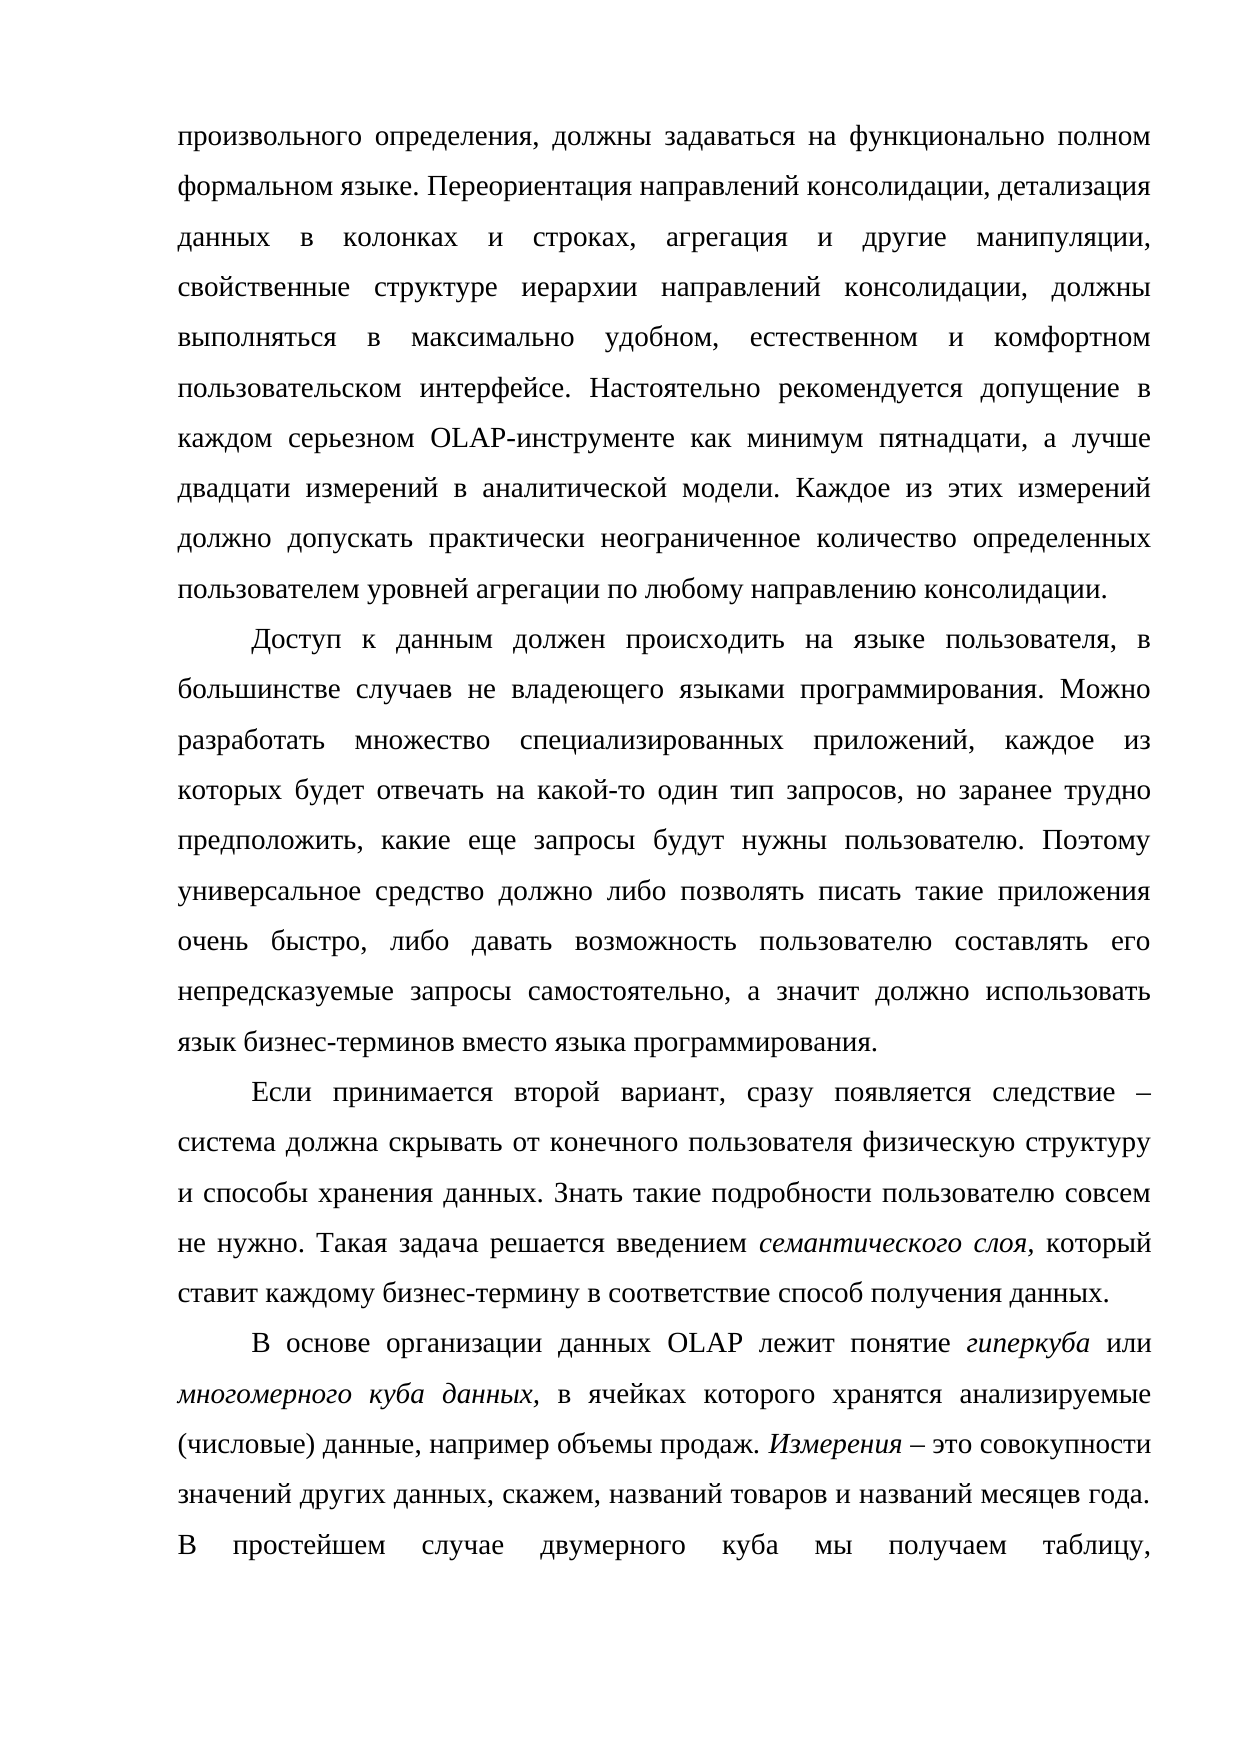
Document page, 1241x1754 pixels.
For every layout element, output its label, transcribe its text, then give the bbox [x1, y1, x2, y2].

text Если принимается второй вариант, сразу появляется следствие – система должна скрывать от конечного пользователя физическую структуру и способы хранения данных. Знать такие подробности пользователю совсем не нужно. Такая задача решается введением семантического слоя, который ставит каждому бизнес-термину в соответствие способ получения данных. [177, 1074, 1152, 1309]
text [177, 1326, 1152, 1560]
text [177, 118, 1152, 604]
text Доступ к данным должен происходить на языке пользователя, в большинстве случаев не владеющего языками программирования. Можно разработать множество специализированных приложений, каждое из которых будет отвечать на какой-то один тип запросов, но заранее трудно предположить, какие еще запросы будут нужны пользователю. Поэтому универсальное средство должно либо позволять писать такие приложения очень быстро, либо давать возможность пользователю составлять его непредсказуемые запросы самостоятельно, а значит должно использовать язык бизнес-терминов вместо языка программирования. [177, 621, 1152, 1057]
